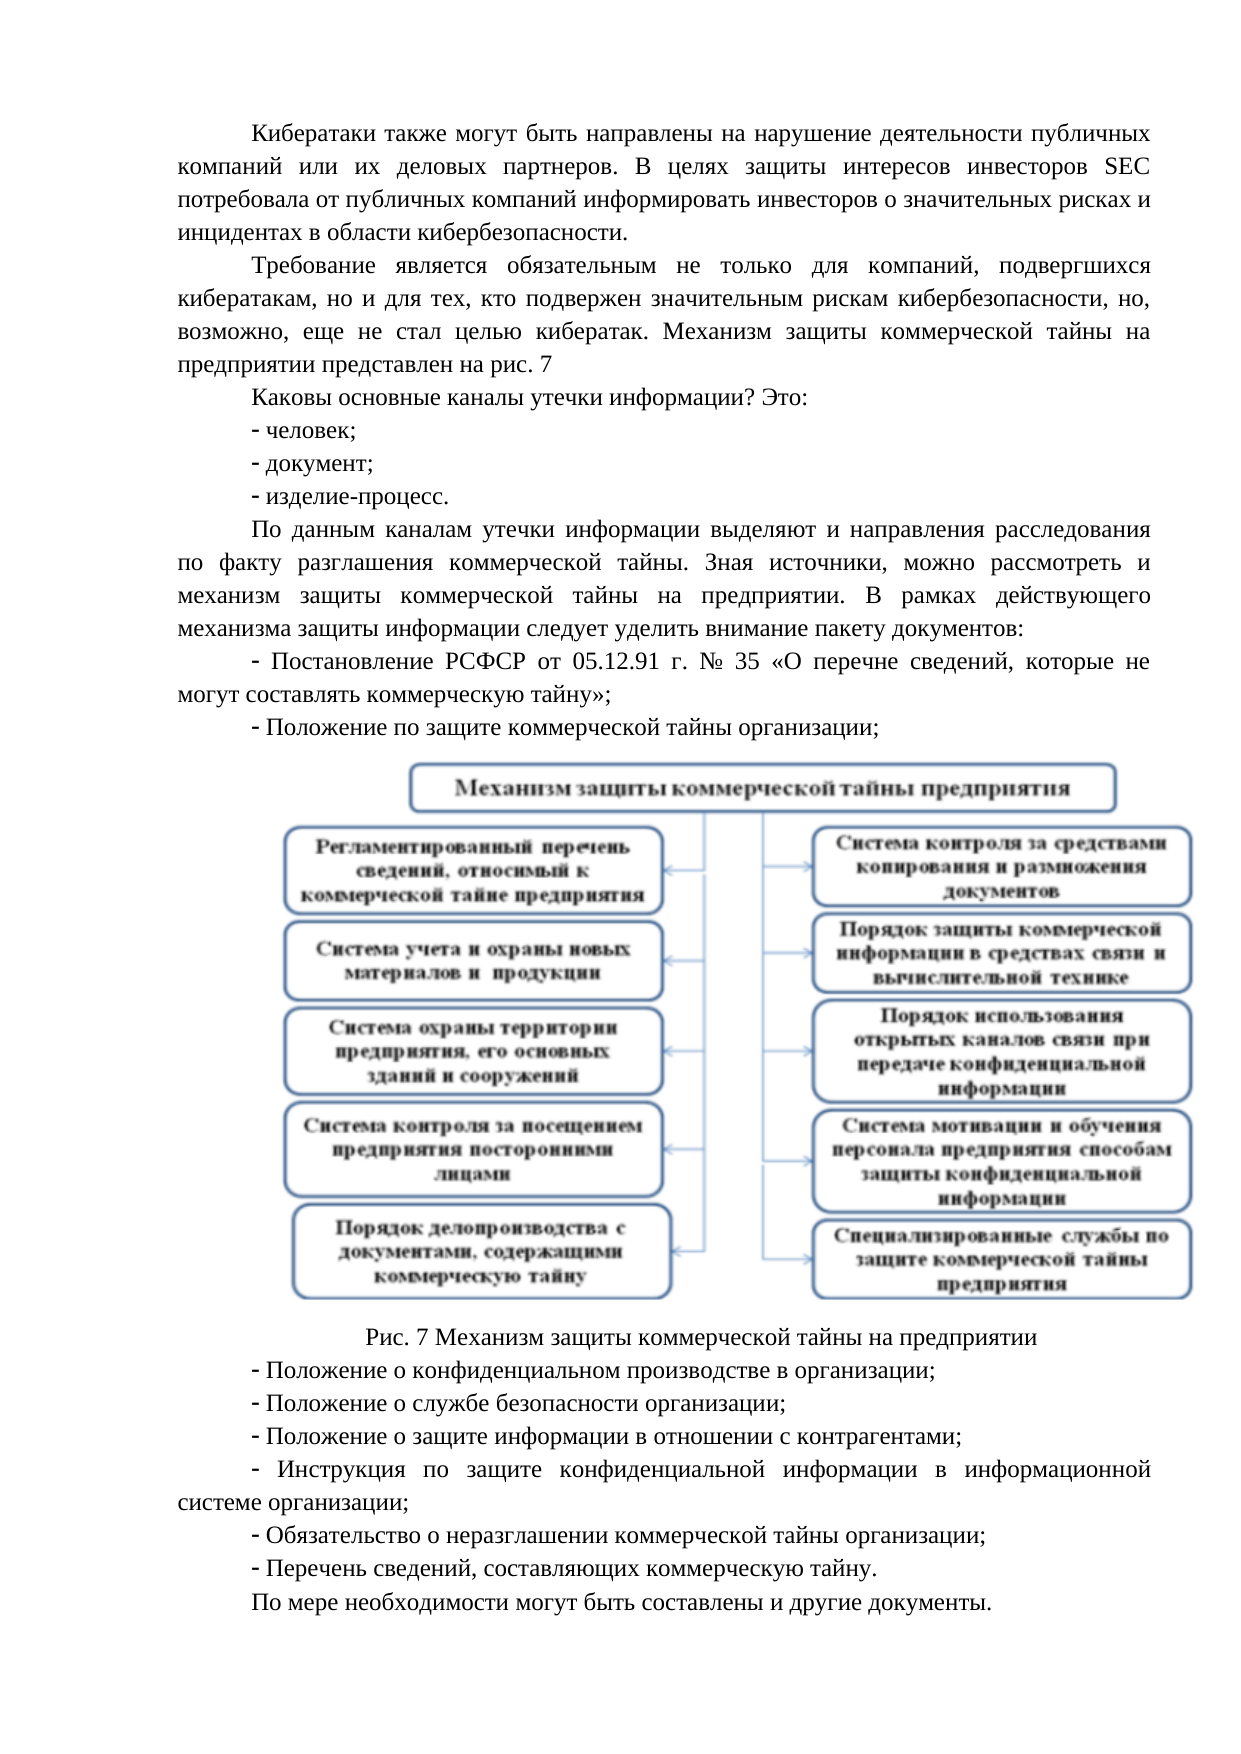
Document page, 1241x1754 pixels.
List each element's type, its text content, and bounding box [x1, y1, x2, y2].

text человек; [177, 415, 1152, 444]
text Положение о конфиденциальном производстве в организации; [177, 1355, 1152, 1384]
text Рис. 7 Механизм защиты коммерческой тайны на предприятии [177, 1322, 1152, 1351]
text изделие-процесс. [177, 481, 1152, 510]
text Кибератаки также могут быть направлены на нарушение деятельности публичных компаний или их деловых партнеров. В целях защиты интересов инвесторов SEC потребовала от публичных компаний информировать инвесторов о значительных рисках и инцидентах в области кибербезопасности. [177, 118, 1152, 246]
text документ; [177, 448, 1152, 477]
picture [251, 745, 1226, 1319]
text Требование является обязательным не только для компаний, подвергшихся кибератакам, но и для тех, кто подвержен значительным рискам кибербезопасности, но, возможно, еще не стал целью кибератак. Механизм защиты коммерческой тайны на предприятии представлен на рис. 7 [177, 250, 1152, 378]
text Положение о защите информации в отношении с контрагентами; [177, 1421, 1152, 1450]
text Положение о службе безопасности организации; [177, 1388, 1152, 1417]
text Каковы основные каналы утечки информации? Это: [177, 382, 1152, 411]
text Постановление РСФСР от 05.12.91 г. № 35 «О перечне сведений, которые не могут составлять коммерческую тайну»; [177, 646, 1152, 708]
text Положение по защите коммерческой тайны организации; [177, 712, 1152, 741]
text По мере необходимости могут быть составлены и другие документы. [177, 1587, 1152, 1615]
text По данным каналам утечки информации выделяют и направления расследования по факту разглашения коммерческой тайны. Зная источники, можно рассмотреть и механизм защиты коммерческой тайны на предприятии. В рамках действующего механизма защиты информации следует уделить внимание пакету документов: [177, 514, 1152, 642]
text Инструкция по защите конфиденциальной информации в информационной системе организации; [177, 1454, 1152, 1516]
text Обязательство о неразглашении коммерческой тайны организации; [177, 1521, 1152, 1549]
text Перечень сведений, составляющих коммерческую тайну. [177, 1553, 1152, 1582]
